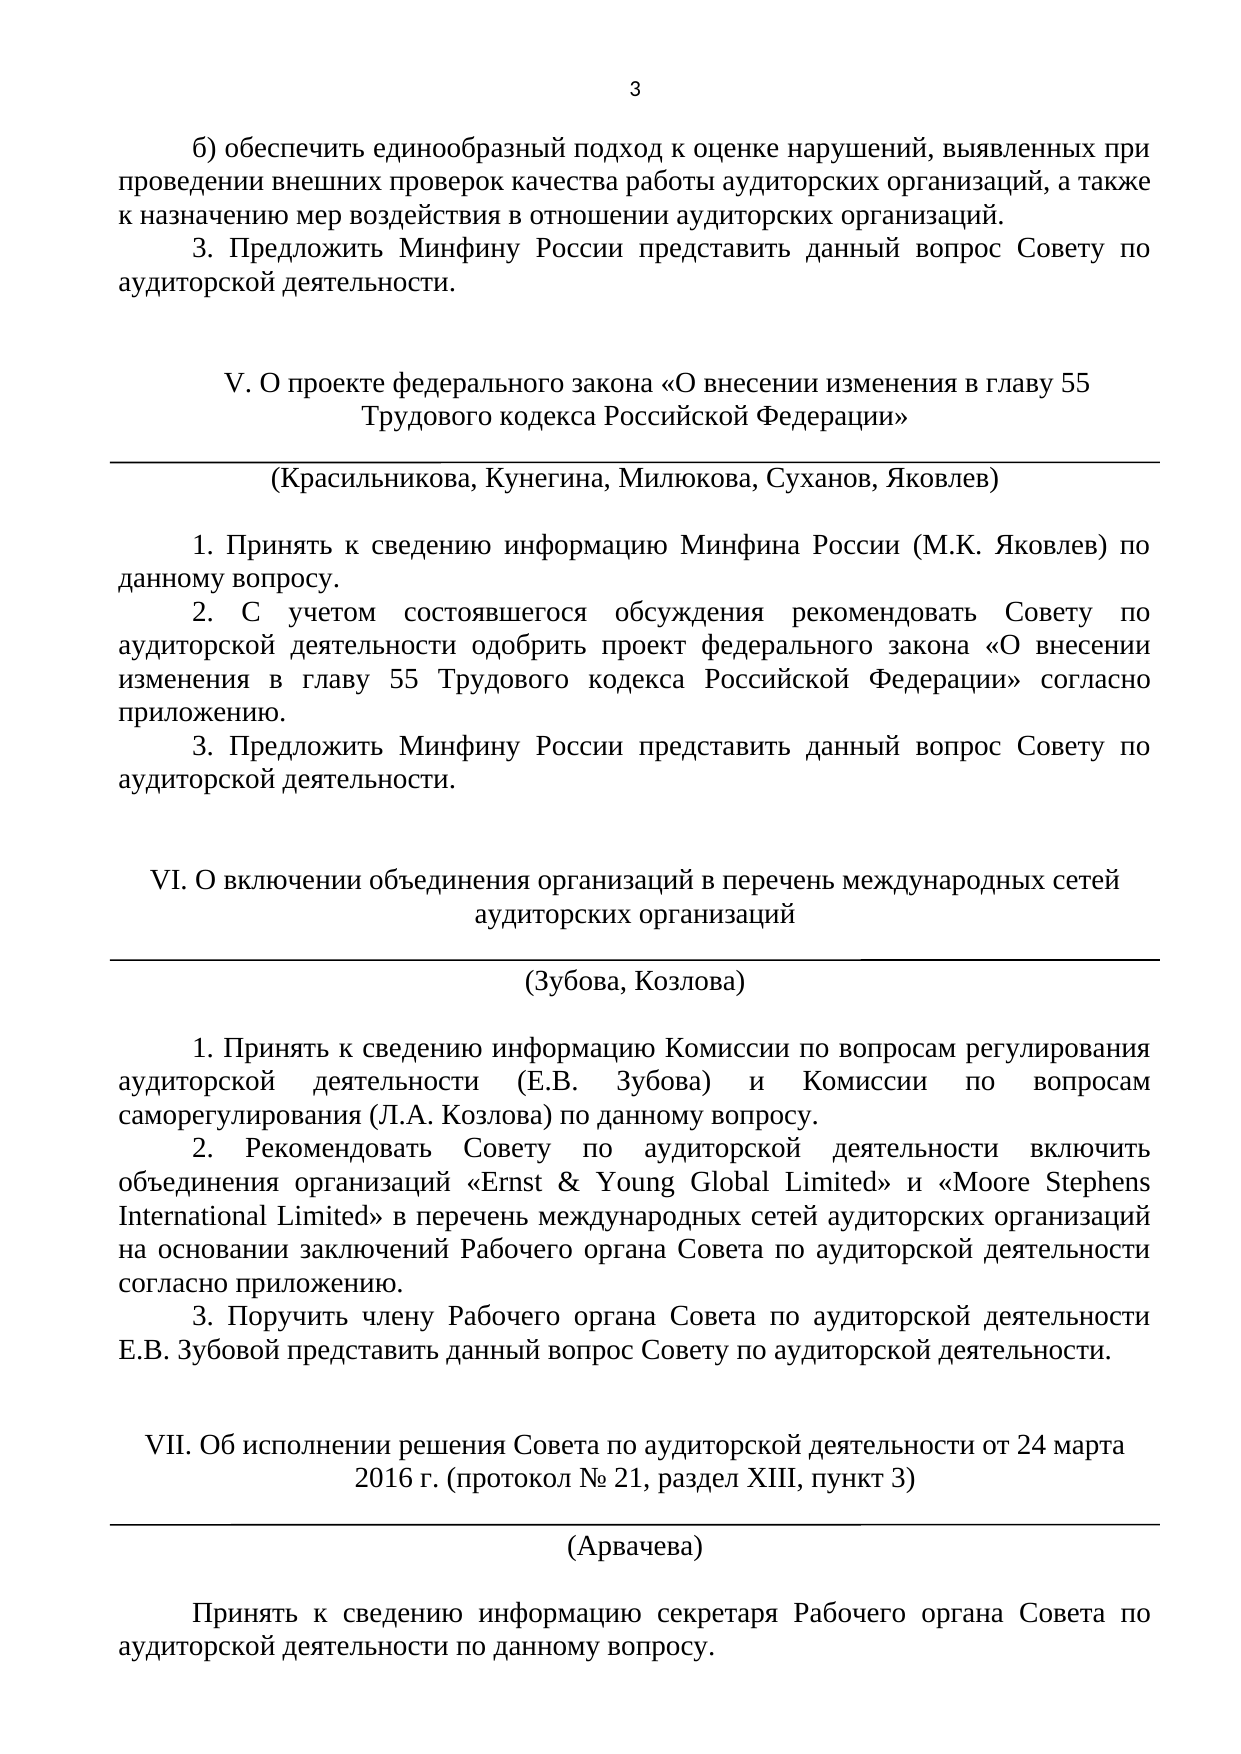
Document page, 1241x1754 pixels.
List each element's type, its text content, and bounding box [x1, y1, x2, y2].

text б) обеспечить единообразный подход к оценке нарушений, выявленных при проведении внешних проверок качества работы аудиторских организаций, а также к назначению мер воздействия в отношении аудиторских организаций. [118, 130, 1152, 231]
text Принять к сведению информацию секретаря Рабочего органа Совета по аудиторской деятельности по данному вопросу. [118, 1595, 1152, 1662]
text 1. Принять к сведению информацию Комиссии по вопросам регулирования аудиторской деятельности (Е.В. Зубова) и Комиссии по вопросам саморегулирования (Л.А. Козлова) по данному вопросу. [118, 1030, 1152, 1131]
text 3. Предложить Минфину России представить данный вопрос Совету по аудиторской деятельности. [118, 231, 1152, 298]
text VII. Об исполнении решения Совета по аудиторской деятельности от 24 марта 2016 г. (протокол № 21, раздел ХIII, пункт 3) [118, 1427, 1152, 1494]
text 1. Принять к сведению информацию Минфина России (М.К. Яковлев) по данному вопросу. [118, 527, 1152, 594]
text (Арвачева) [118, 1528, 1152, 1561]
text 3. Предложить Минфину России представить данный вопрос Совету по аудиторской деятельности. [118, 728, 1152, 795]
text 2. Рекомендовать Совету по аудиторской деятельности включить объединения организаций «Ernst & Young Global Limited» и «Moore Stephens International Limited» в перечень международных сетей аудиторских организаций на основании заключений Рабочего органа Совета по аудиторской деятельности согласно приложению. [118, 1131, 1152, 1298]
text V. О проекте федерального закона «О внесении изменения в главу 55 Трудового кодекса Российской Федерации» [118, 365, 1152, 432]
text 2. С учетом состоявшегося обсуждения рекомендовать Совету по аудиторской деятельности одобрить проект федерального закона «О внесении изменения в главу 55 Трудового кодекса Российской Федерации» согласно приложению. [118, 594, 1152, 728]
text 3. Поручить члену Рабочего органа Совета по аудиторской деятельности Е.В. Зубовой представить данный вопрос Совету по аудиторской деятельности. [118, 1298, 1152, 1365]
text VI. О включении объединения организаций в перечень международных сетей аудиторских организаций [118, 862, 1152, 929]
text (Зубова, Козлова) [118, 963, 1152, 996]
text (Красильникова, Кунегина, Милюкова, Суханов, Яковлев) [118, 464, 1152, 493]
